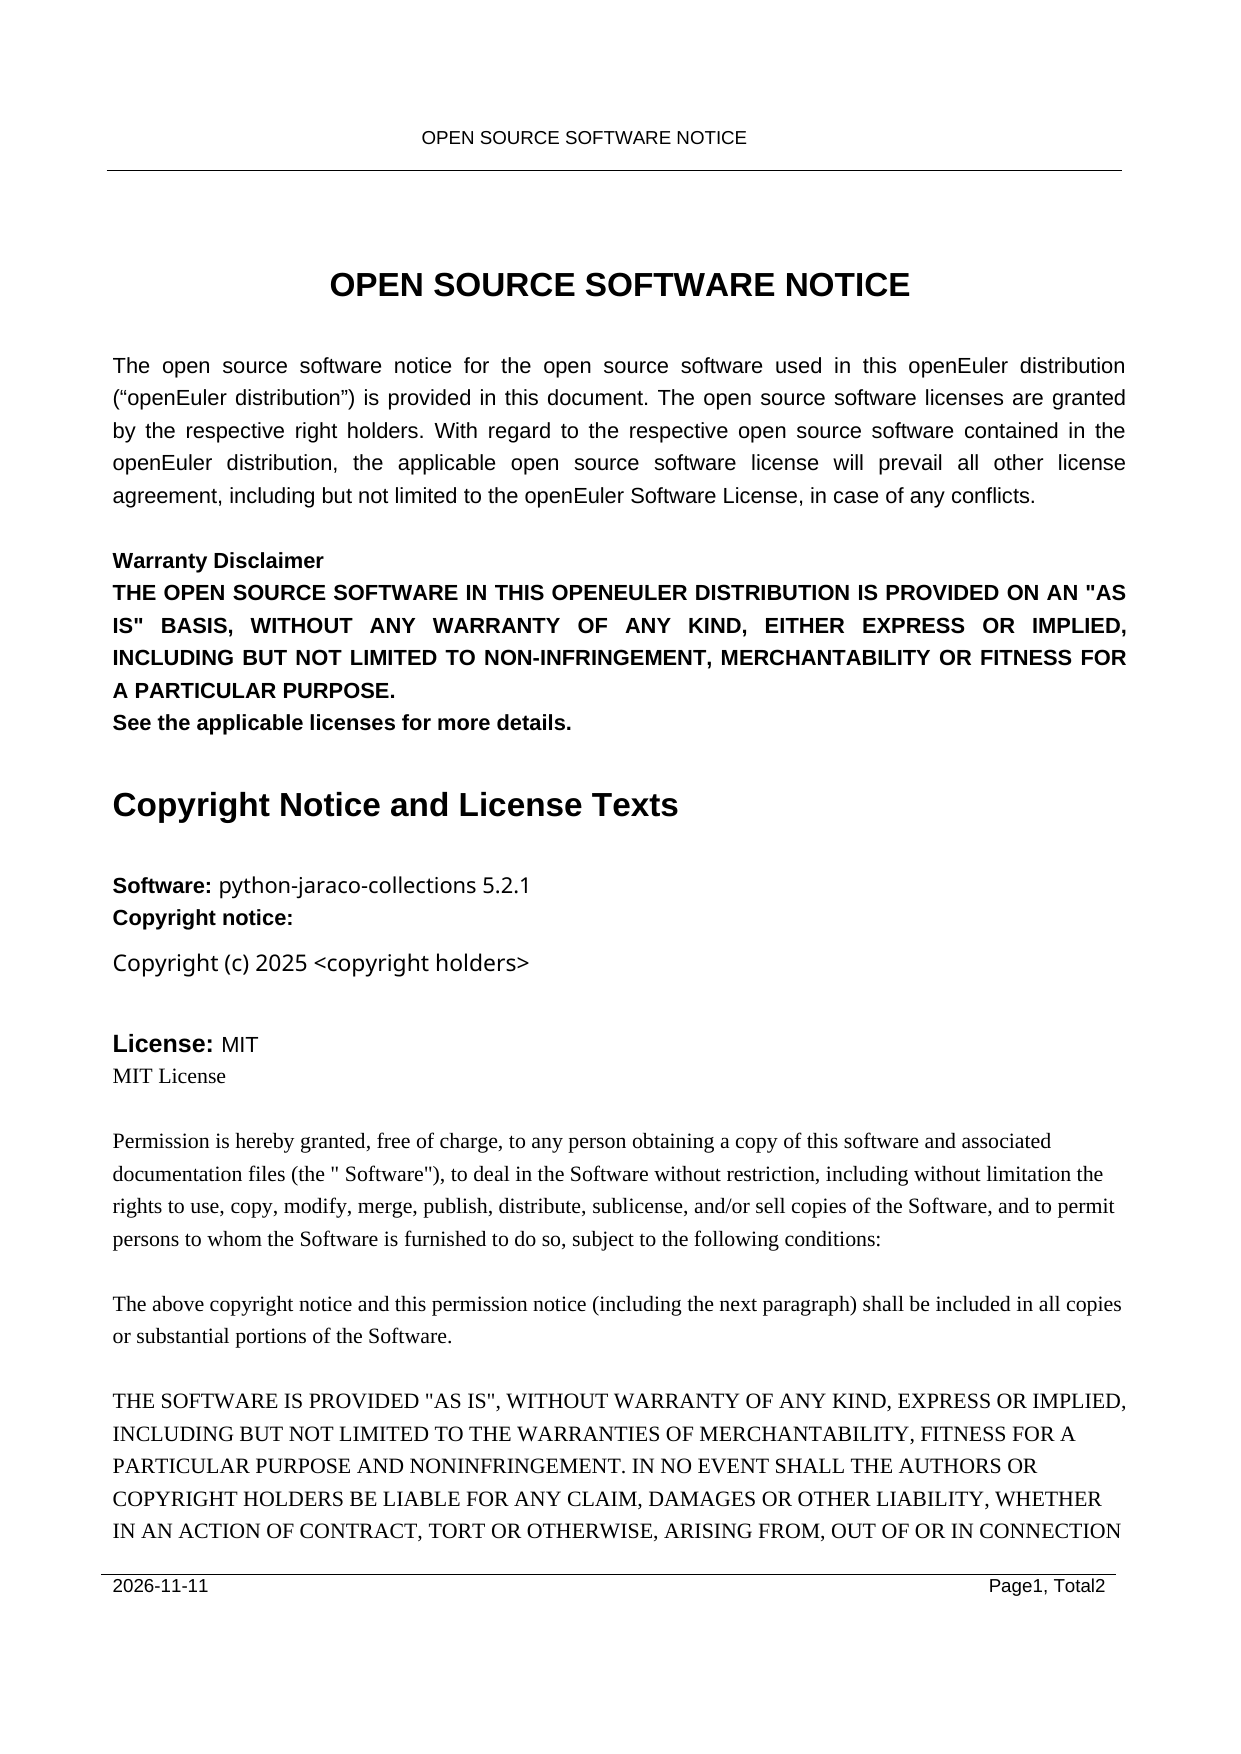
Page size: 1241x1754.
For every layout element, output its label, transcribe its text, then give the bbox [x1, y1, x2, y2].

text Warranty Disclaimer [112, 544, 1128, 576]
text Copyright (c) 2025 <copyright holders> [112, 947, 1128, 979]
text Copyright Notice and License Texts [112, 771, 1128, 836]
text OPEN SOURCE SOFTWARE NOTICE [112, 251, 1128, 316]
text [112, 1060, 1128, 1547]
text License: MIT [112, 1027, 1128, 1060]
text Copyright notice: [112, 901, 1128, 934]
title Software: python-jaraco-collections 5.2.1 [112, 869, 1128, 901]
text The open source software notice for the open source software used in this openEuler distribution (“openEuler distribution”) is provided in this document. The open source software licenses are granted by the respective right holders. With regard to the respective open source software contained in the openEuler distribution, the applicable open source software license will prevail all other license agreement, including but not limited to the openEuler Software License, in case of any conflicts. [112, 349, 1128, 511]
text THE OPEN SOURCE SOFTWARE IN THIS OPENEULER DISTRIBUTION IS PROVIDED ON AN "AS IS" BASIS, WITHOUT ANY WARRANTY OF ANY KIND, EITHER EXPRESS OR IMPLIED, INCLUDING BUT NOT LIMITED TO NON-INFRINGEMENT, MERCHANTABILITY OR FITNESS FOR A PARTICULAR PURPOSE. See the applicable licenses for more details. [112, 576, 1128, 739]
